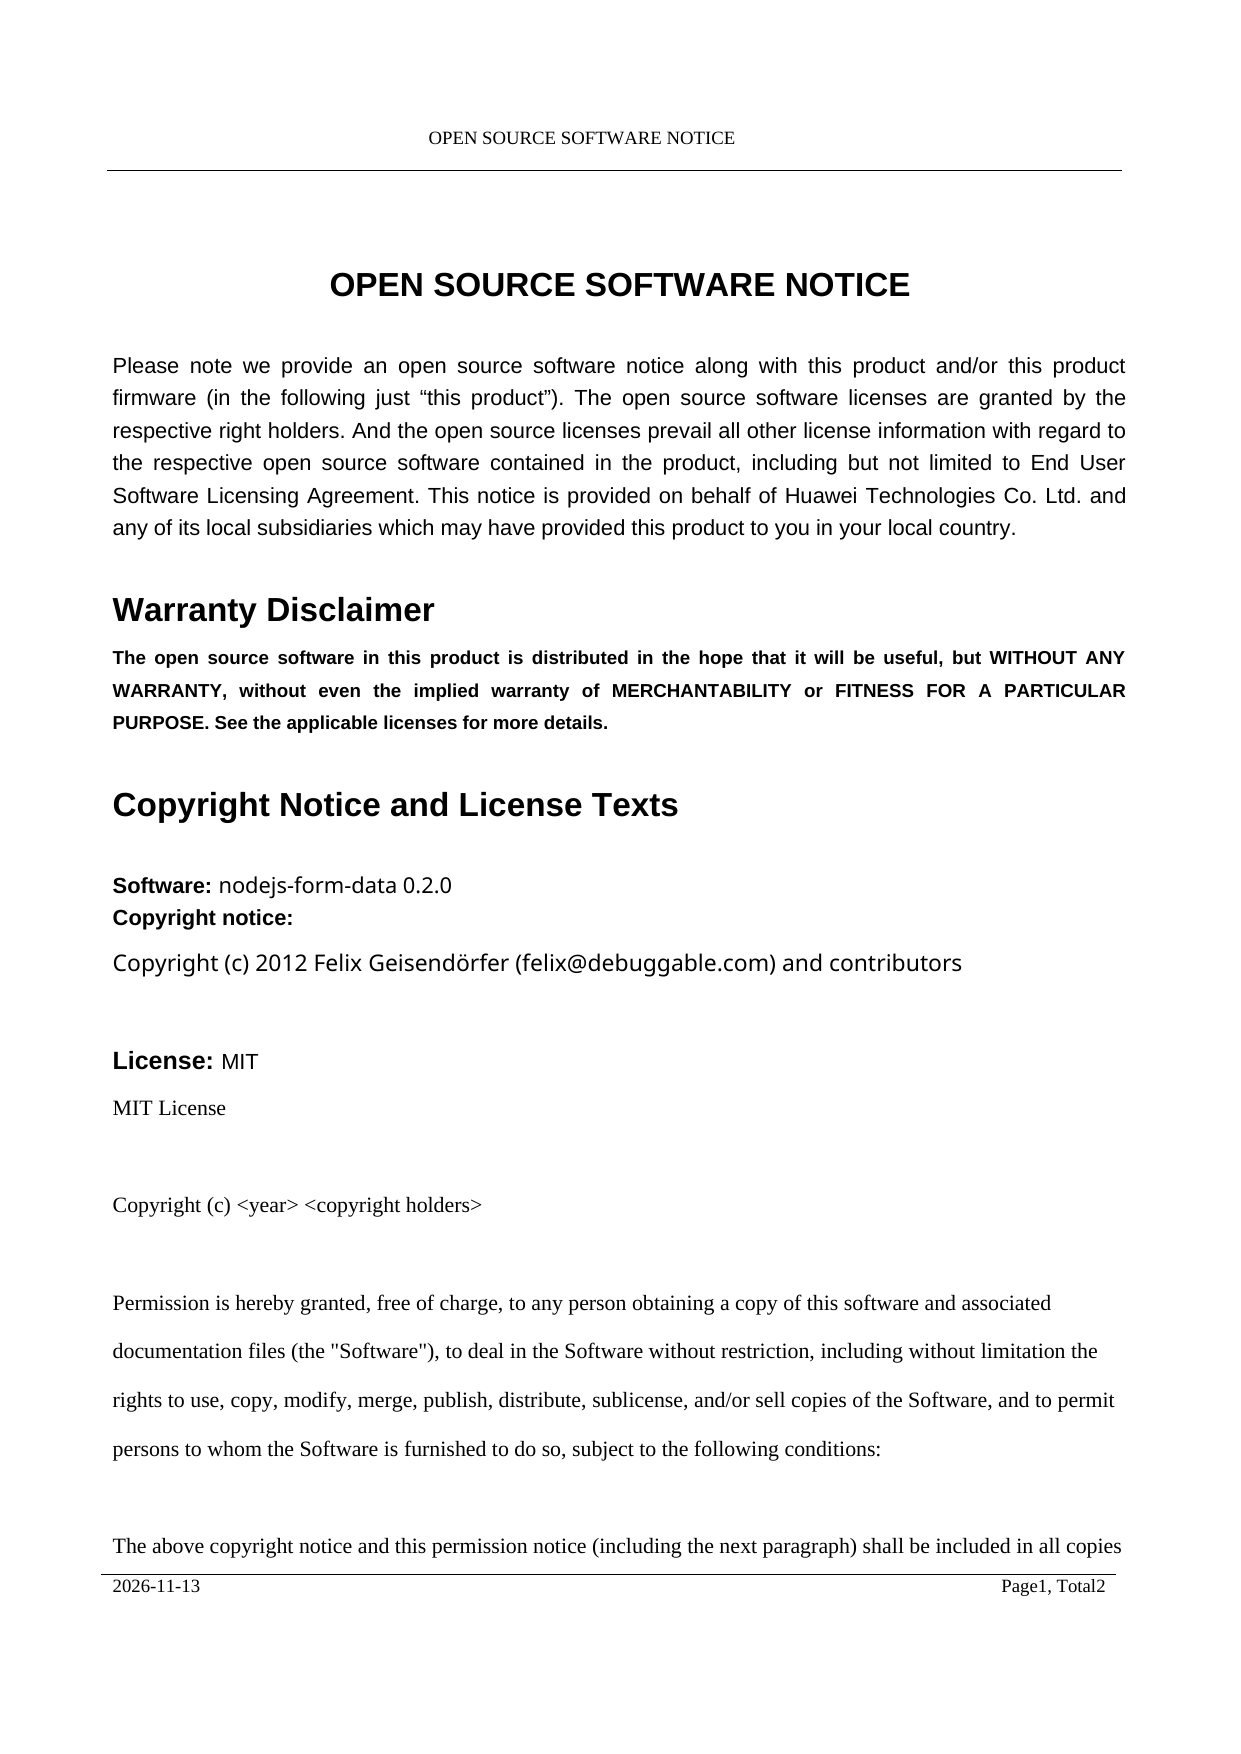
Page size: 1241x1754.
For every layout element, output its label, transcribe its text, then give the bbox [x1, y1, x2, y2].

text License: MIT [112, 1044, 1128, 1077]
text Software: nodejs-form-data 0.2.0 [112, 869, 1128, 901]
text The open source software in this product is distributed in the hope that it will be useful, but WITHOUT ANY WARRANTY, without even the implied warranty of MERCHANTABILITY or FITNESS FOR A PARTICULAR PURPOSE. See the applicable licenses for more details. [112, 641, 1128, 739]
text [112, 1091, 1128, 1562]
text Copyright notice: [112, 901, 1128, 934]
text Please note we provide an open source software notice along with this product and/or this product firmware (in the following just “this product”). The open source software licenses are granted by the respective right holders. And the open source licenses prevail all other license information with regard to the respective open source software contained in the product, including but not limited to End User Software Licensing Agreement. This notice is provided on behalf of Huawei Technologies Co. Ltd. and any of its local subsidiaries which may have provided this product to you in your local country. [112, 349, 1128, 544]
text Copyright Notice and License Texts [112, 771, 1128, 836]
text Copyright (c) 2012 Felix Geisendörfer (felix@debuggable.com) and contributors [112, 947, 1128, 1028]
text OPEN SOURCE SOFTWARE NOTICE [112, 251, 1128, 316]
text Warranty Disclaimer [112, 576, 1128, 641]
